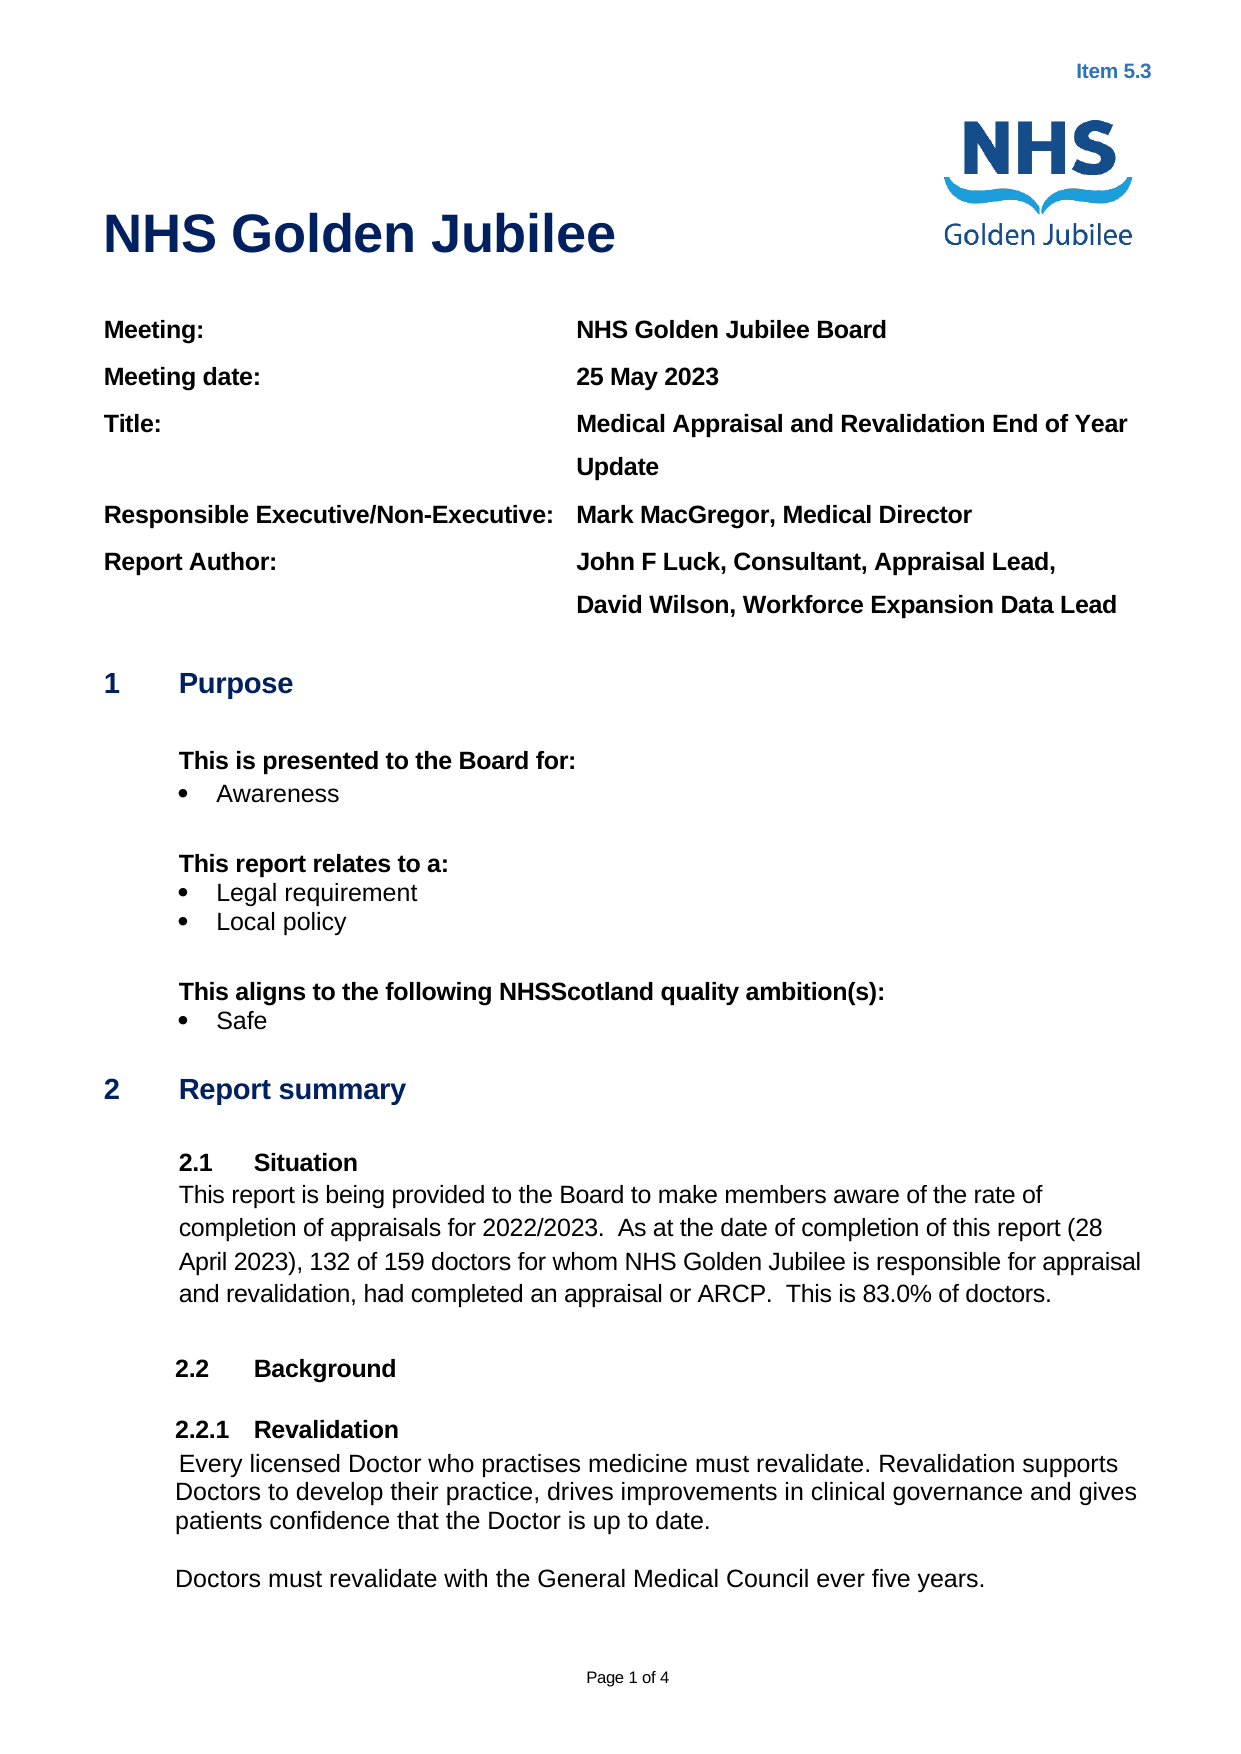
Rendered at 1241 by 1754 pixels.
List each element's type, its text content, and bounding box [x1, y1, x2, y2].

subtitle 2.2.1 Revalidation [103, 1416, 1152, 1444]
subtitle 2 Report summary [103, 1072, 1152, 1105]
subtitle 1 Purpose [103, 666, 1152, 700]
subtitle Meeting date: 25 May 2023 [103, 362, 1152, 391]
text Every licensed Doctor who practises medicine must revalidate. Revalidation supports Doctors to develop their practice, drives improvements in clinical governance and gives patients confidence that the Doctor is up to date. [175, 1448, 1152, 1535]
list Awareness [178, 779, 1152, 808]
list Safe [178, 1006, 1152, 1035]
subtitle 2.2 Background [175, 1354, 1152, 1383]
subtitle Title: Medical Appraisal and Revalidation End of Year Update [103, 409, 1152, 481]
list Legal requirement [178, 878, 1152, 907]
subtitle Meeting: NHS Golden Jubilee Board [103, 315, 1152, 343]
subtitle 2.1 Situation [178, 1147, 1152, 1176]
subtitle NHS Golden Jubilee [103, 121, 1182, 263]
picture [943, 120, 1133, 252]
list Local policy [178, 907, 1152, 936]
text This report is being provided to the Board to make members aware of the rate of completion of appraisals for 2022/2023. As at the date of completion of this report (28 April 2023), 132 of 159 doctors for whom NHS Golden Jubilee is responsible for appraisal and revalidation, had completed an appraisal or ARCP. This is 83.0% of doctors. [178, 1180, 1152, 1308]
text Doctors must revalidate with the General Medical Council ever five years. [175, 1563, 1152, 1592]
subtitle Responsible Executive/Non-Executive: Mark MacGregor, Medical Director [103, 500, 1152, 528]
subtitle Report Author: John F Luck, Consultant, Appraisal Lead, David Wilson, Workforce Expansion Data Lead [103, 547, 1152, 619]
subtitle This aligns to the following NHSScotland quality ambition(s): [178, 977, 1152, 1006]
subtitle This report relates to a: [178, 849, 1152, 878]
subtitle This is presented to the Board for: [178, 746, 1152, 775]
